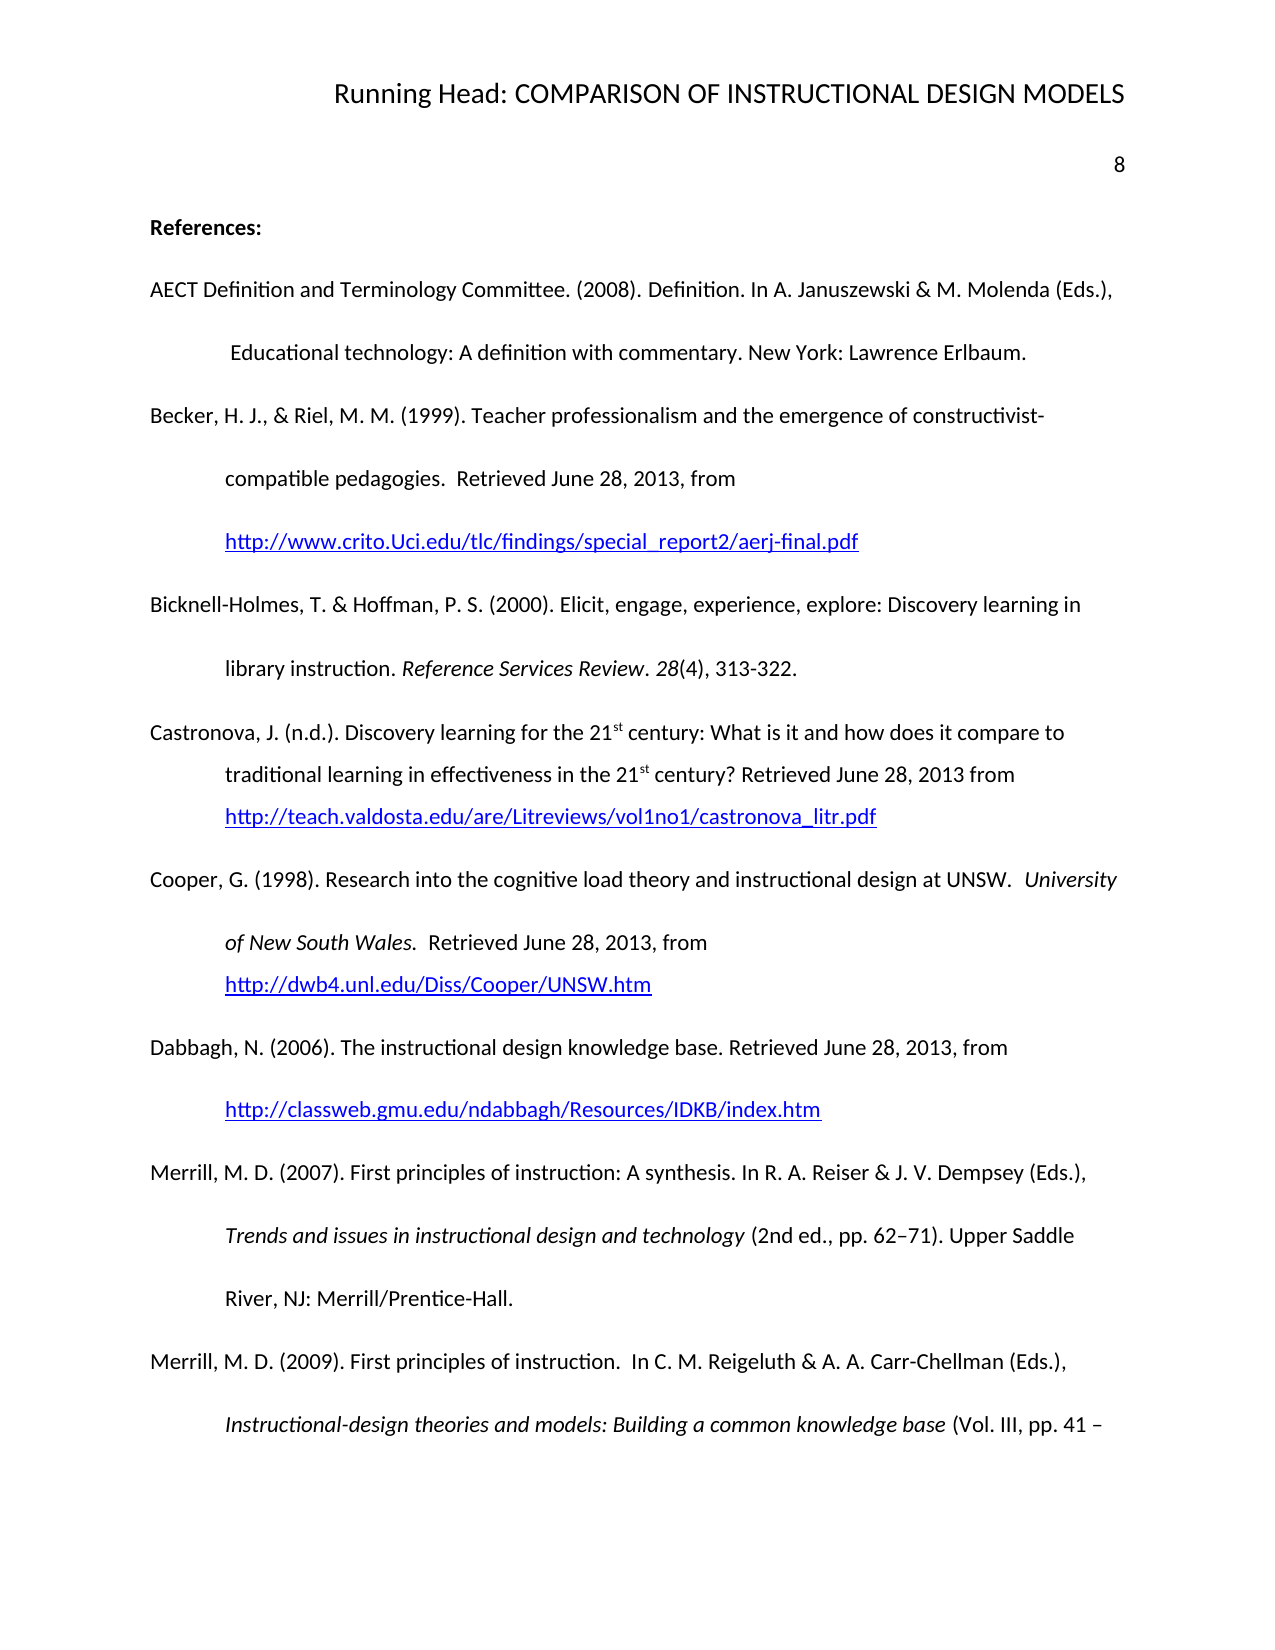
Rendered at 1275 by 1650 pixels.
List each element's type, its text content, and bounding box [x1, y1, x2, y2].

text Dabbagh, N. (2006). The instructional design knowledge base. Retrieved June 28, 2013, from [150, 1033, 1125, 1061]
text Merrill, M. D. (2009). First principles of instruction. In C. M. Reigeluth & A. A. Carr-Chellman (Eds.), [150, 1347, 1125, 1375]
text Trends and issues in instructional design and technology (2nd ed., pp. 62–71). Upper Saddle [150, 1221, 1125, 1249]
text References: [150, 213, 1125, 241]
text Bicknell-Holmes, T. & Hoffman, P. S. (2000). Elicit, engage, experience, explore: Discovery learning in [150, 590, 1125, 618]
text Castronova, J. (n.d.). Discovery learning for the 21st century: What is it and how does it compare to traditional learning in effectiveness in the 21st century? Retrieved June 28, 2013 from http://teach.valdosta.edu/are/Litreviews/vol1no1/castronova_litr.pdf [150, 718, 1125, 830]
text http://www.crito.Uci.edu/tlc/findings/special_report2/aerj-final.pdf [150, 527, 1125, 555]
text Merrill, M. D. (2007). First principles of instruction: A synthesis. In R. A. Reiser & J. V. Dempsey (Eds.), [150, 1158, 1125, 1186]
text Instructional-design theories and models: Building a common knowledge base (Vol. III, pp. 41 – [225, 1410, 1125, 1438]
text compatible pedagogies. Retrieved June 28, 2013, from [150, 464, 1125, 492]
text River, NJ: Merrill/Prentice-Hall. [150, 1284, 1125, 1312]
text http://classweb.gmu.edu/ndabbagh/Resources/IDKB/index.htm [150, 1096, 1125, 1124]
text Educational technology: A definition with commentary. New York: Lawrence Erlbaum. [150, 338, 1125, 366]
text Becker, H. J., & Riel, M. M. (1999). Teacher professionalism and the emergence of constructivist- [150, 401, 1125, 429]
text of New South Wales. Retrieved June 28, 2013, from http://dwb4.unl.edu/Diss/Cooper/UNSW.htm [225, 928, 1125, 998]
text library instruction. Reference Services Review. 28(4), 313-322. [150, 654, 1125, 682]
text AECT Definition and Terminology Committee. (2008). Definition. In A. Januszewski & M. Molenda (Eds.), [150, 276, 1125, 304]
text Cooper, G. (1998). Research into the cognitive load theory and instructional design at UNSW. University [150, 865, 1125, 893]
text 8 [150, 150, 1125, 178]
